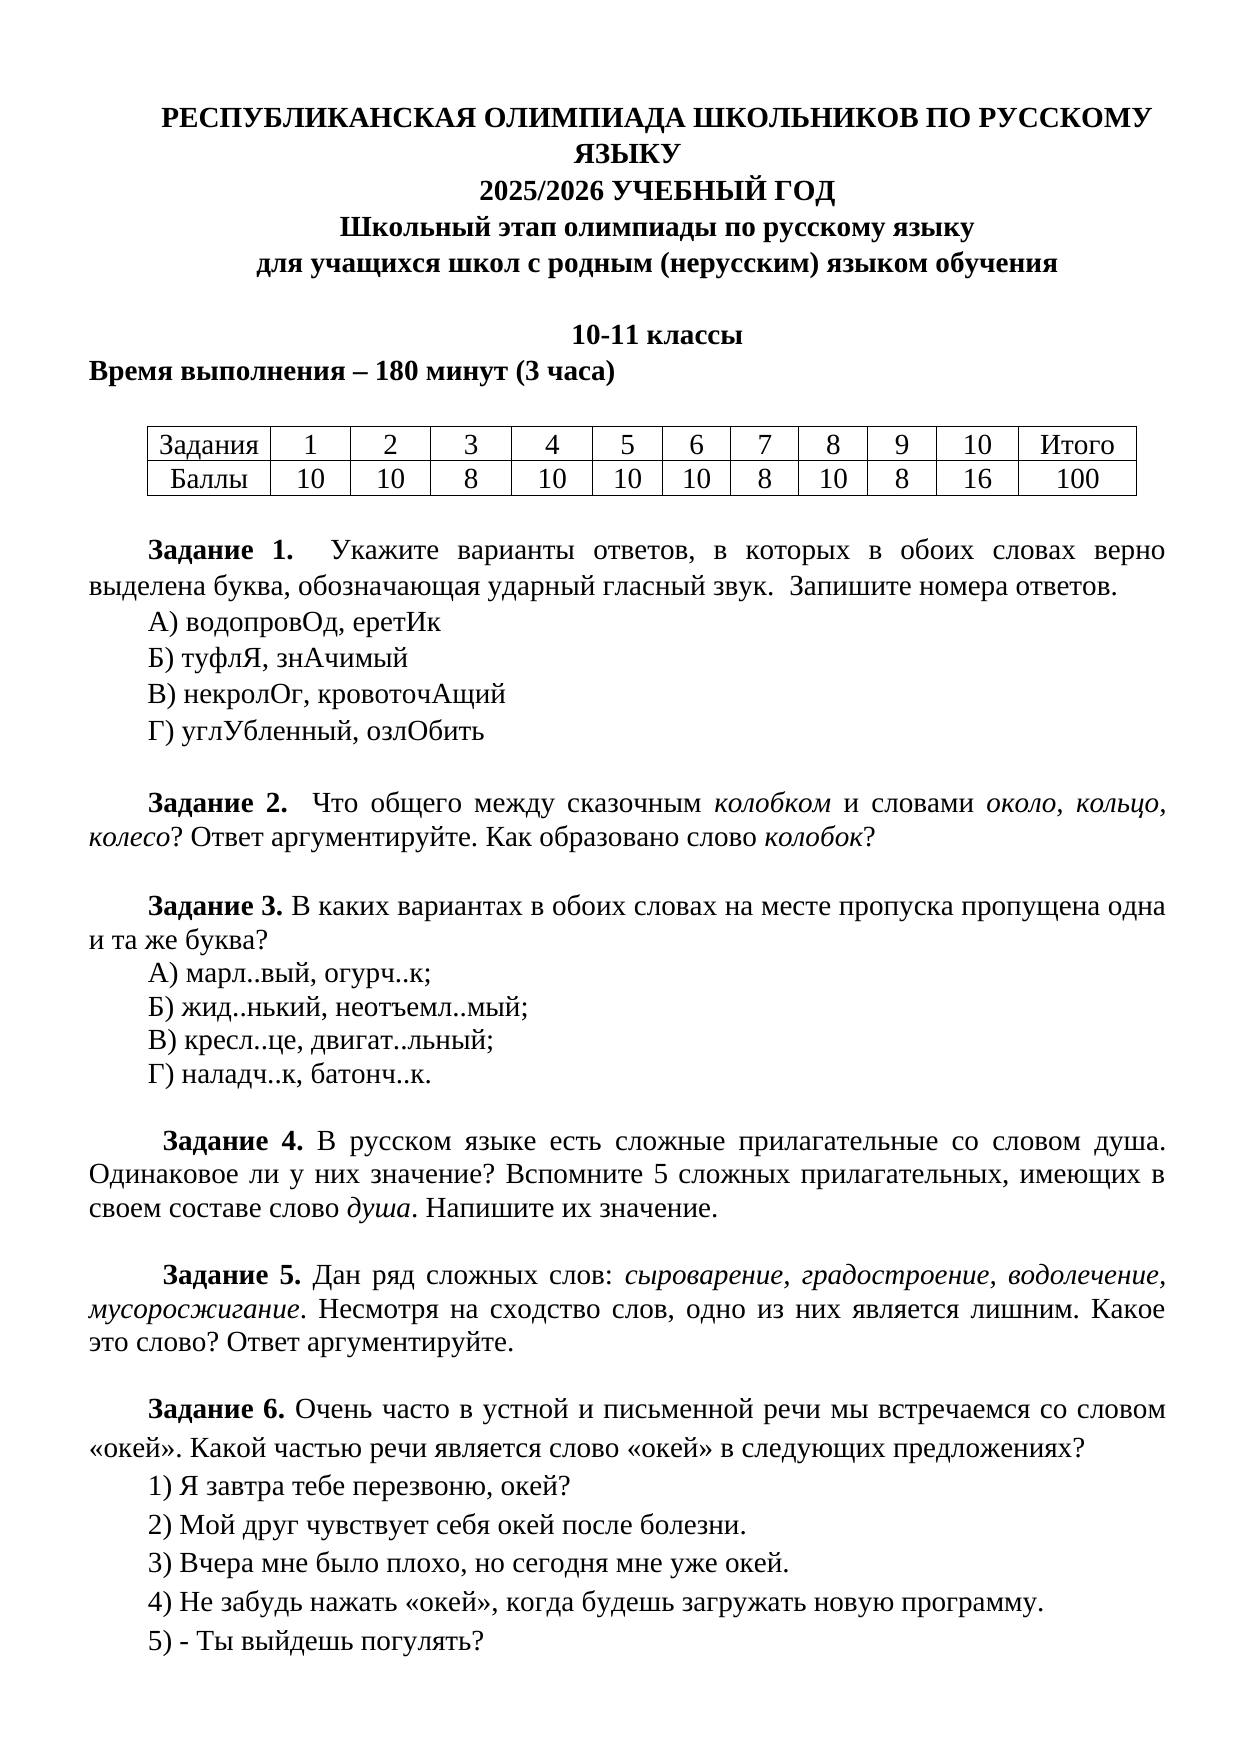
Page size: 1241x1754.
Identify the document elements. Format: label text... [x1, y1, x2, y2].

text 3) Вчера мне было плохо, но сегодня мне уже окей. [89, 1546, 1167, 1579]
text А) водопровОд, еретИк [89, 604, 1167, 638]
text Г) наладч..к, батонч..к. [89, 1056, 1167, 1089]
table_cell 16 [937, 461, 1018, 495]
table_cell 10 [512, 461, 592, 495]
text Задание 4. В русском языке есть сложные прилагательные со словом душа. Одинаковое ли у них значение? Вспомните 5 сложных прилагательных, имеющих в своем составе слово душа. Напишите их значение. [89, 1123, 1167, 1224]
table_cell 10 [271, 461, 350, 495]
table_cell 8 [868, 461, 936, 495]
text 1) Я завтра тебе перезвоню, окей? [89, 1468, 1167, 1502]
text Задание 5. Дан ряд сложных слов: сыроварение, градостроение, водолечение, мусоросжигание. Несмотря на сходство слов, одно из них является лишним. Какое это слово? Ответ аргументируйте. [89, 1257, 1167, 1358]
text Время выполнения – 180 минут (3 часа) [89, 353, 1167, 387]
table_cell 8 [731, 461, 798, 495]
table_cell 100 [1019, 461, 1136, 495]
table_header 5 [593, 427, 662, 460]
table_cell 10 [663, 461, 730, 495]
table_header Задания [148, 427, 270, 460]
text 10-11 классы [89, 317, 1167, 351]
text А) марл..вый, огурч..к; [89, 955, 1167, 989]
text В) кресл..це, двигат..льный; [89, 1022, 1167, 1056]
table_header 8 [799, 427, 867, 460]
table_header 4 [512, 427, 592, 460]
text 5) - Ты выйдешь погулять? [89, 1623, 1167, 1656]
table_header 6 [663, 427, 730, 460]
text 2) Мой друг чувствует себя окей после болезни. [89, 1507, 1167, 1541]
text Школьный этап олимпиады по русскому языку [89, 209, 1167, 242]
text Задание 6. Очень часто в устной и письменной речи мы встречаемся со словом «окей». Какой частью речи является слово «окей» в следующих предложениях? [89, 1391, 1167, 1463]
table_cell 10 [593, 461, 662, 495]
text Б) жид..нький, неотъемл..мый; [89, 989, 1167, 1022]
text Задание 2. Что общего между сказочным колобком и словами около, кольцо, колесо? Ответ аргументируйте. Как образовано слово колобок? [89, 785, 1167, 852]
table_header Итого [1019, 427, 1136, 460]
text Задание 3. В каких вариантах в обоих словах на месте пропуска пропущена одна и та же буква? [89, 888, 1167, 955]
table_header 1 [271, 427, 350, 460]
text 2025/2026 УЧЕБНЫЙ ГОД [89, 173, 1167, 206]
table_header 3 [431, 427, 511, 460]
table_cell 8 [431, 461, 511, 495]
text для учащихся школ с родным (нерусским) языком обучения [89, 245, 1167, 278]
table_header 2 [351, 427, 430, 460]
table_header 10 [937, 427, 1018, 460]
table_cell 10 [799, 461, 867, 495]
text Задание 1. Укажите варианты ответов, в которых в обоих словах верно выделена буква, обозначающая ударный гласный звук. Запишите номера ответов. [89, 532, 1167, 602]
text Г) углУбленный, озлОбить [89, 713, 1167, 746]
table_header 9 [868, 427, 936, 460]
table_cell 10 [351, 461, 430, 495]
table_cell Баллы [148, 461, 270, 495]
text РЕСПУБЛИКАНСКАЯ ОЛИМПИАДА ШКОЛЬНИКОВ ПО РУССКОМУ ЯЗЫКУ [89, 100, 1167, 170]
table_header 7 [731, 427, 798, 460]
text 4) Не забудь нажать «окей», когда будешь загружать новую программу. [89, 1584, 1167, 1618]
text Б) туфлЯ, знАчимый В) некролОг, кровоточАщий [89, 641, 1167, 710]
